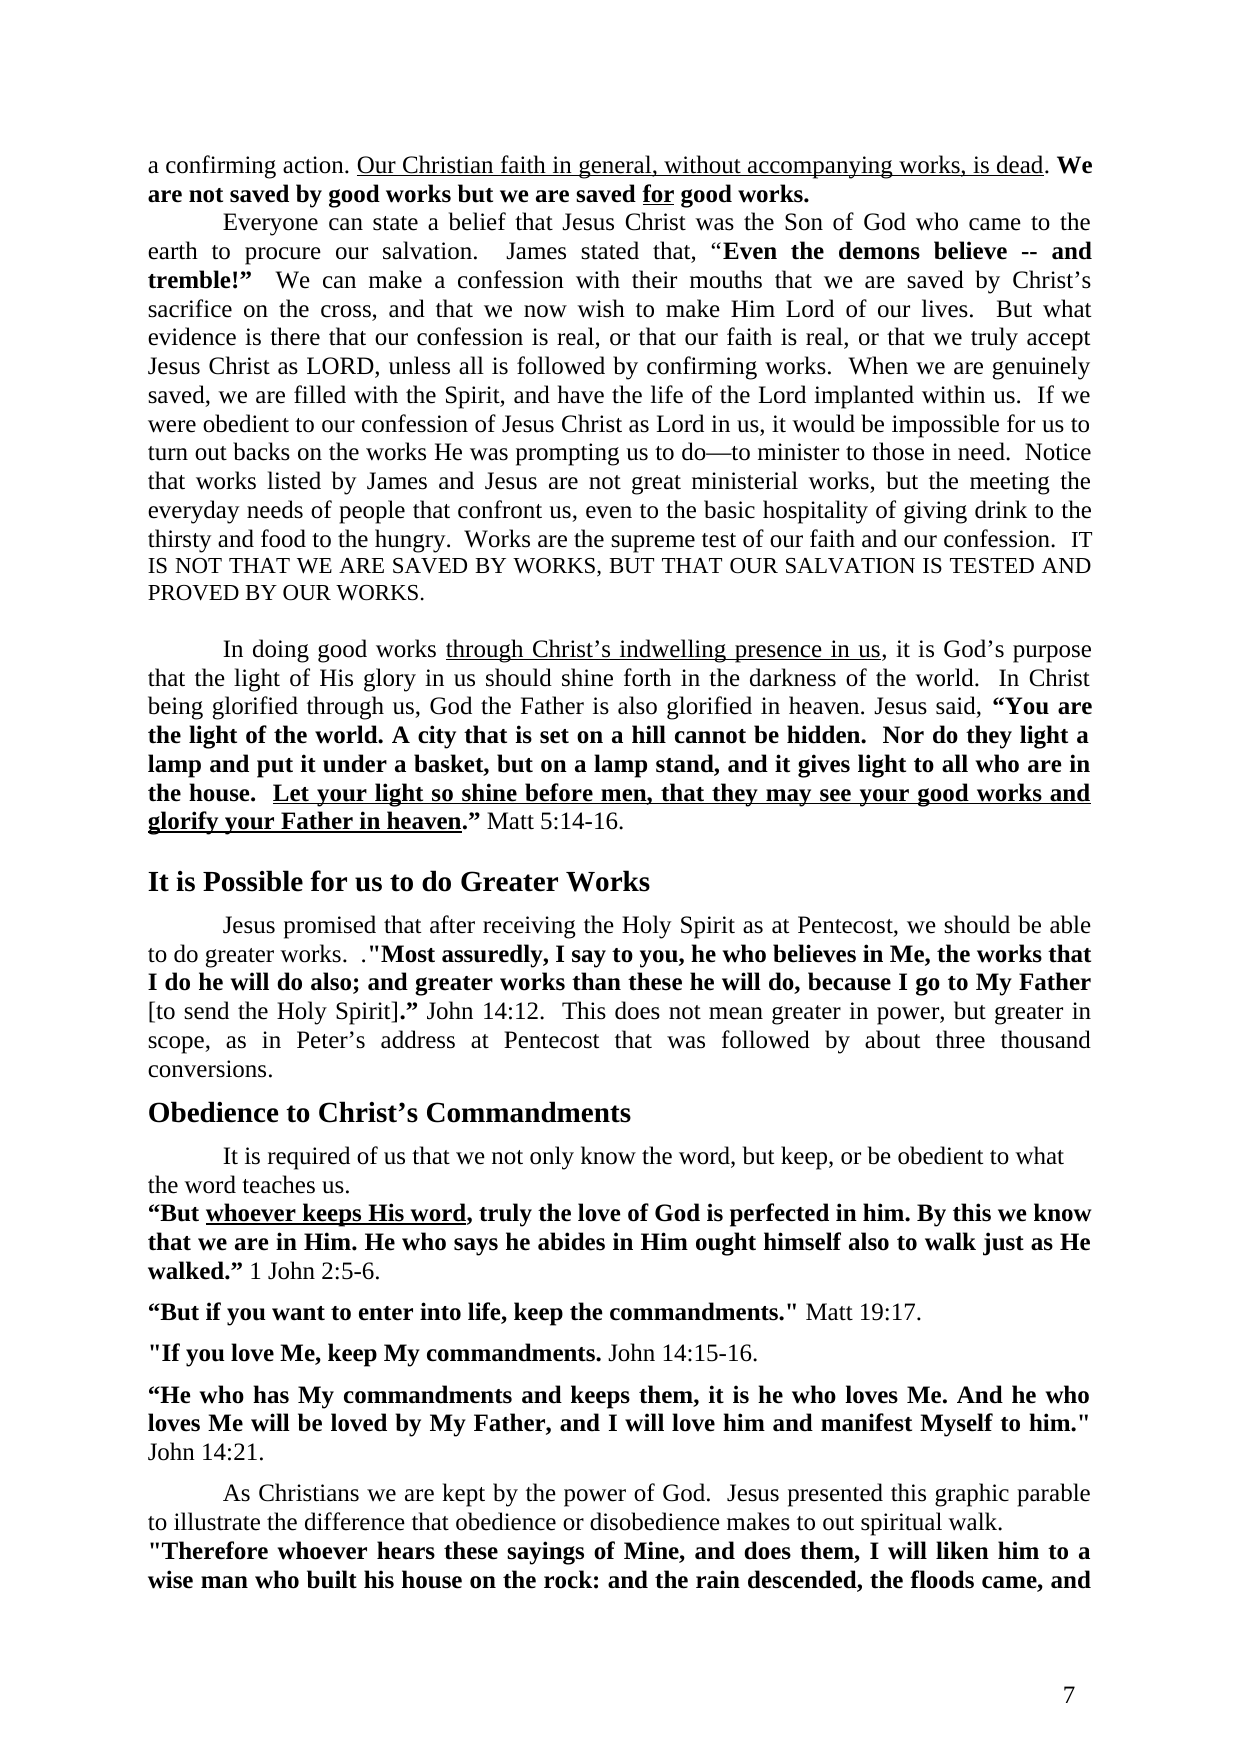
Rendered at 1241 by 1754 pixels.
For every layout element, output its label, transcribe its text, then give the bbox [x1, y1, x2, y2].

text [148, 1536, 1092, 1593]
text It is required of us that we not only know the word, but keep, or be obedient to what the word teaches us. [148, 1141, 1092, 1198]
text “But if you want to enter into life, keep the commandments." Matt 19:17. [148, 1297, 1092, 1326]
text As Christians we are kept by the power of God. Jesus presented this graphic parable to illustrate the difference that obedience or disobedience makes to out spiritual walk. [148, 1478, 1092, 1536]
text "If you love Me, keep My commandments. John 14:15-16. [148, 1338, 1092, 1367]
text “But whoever keeps His word, truly the love of God is perfected in him. By this we know that we are in Him. He who says he abides in Him ought himself also to walk just as He walked.” 1 John 2:5-6. [148, 1198, 1092, 1285]
text “He who has My commandments and keeps them, it is he who loves Me. And he who loves Me will be loved by My Father, and I will love him and manifest Myself to him." John 14:21. [148, 1380, 1092, 1466]
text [148, 150, 1092, 207]
text It is possible for us to do greater Works [148, 864, 1092, 897]
subtitle Obedience to Christ’s Commandments [148, 1095, 1092, 1128]
text In doing good works through Christ’s indwelling presence in us, it is God’s purpose that the light of His glory in us should shine forth in the darkness of the world. In Christ being glorified through us, God the Father is also glorified in heaven. Jesus said, “You are the light of the world. A city that is set on a hill cannot be hidden. Nor do they light a lamp and put it under a basket, but on a lamp stand, and it gives light to all who are in the house. Let your light so shine before men, that they may see your good works and glorify your Father in heaven.” Matt 5:14-16. [148, 634, 1092, 835]
text Jesus promised that after receiving the Holy Spirit as at Pentecost, we should be able to do greater works. ."Most assuredly, I say to you, he who believes in Me, the works that I do he will do also; and greater works than these he will do, because I go to My Father [to send the Holy Spirit].” John 14:12. This does not mean greater in power, but greater in scope, as in Peter’s address at Pentecost that was followed by about three thousand conversions. [148, 910, 1092, 1082]
text Everyone can state a belief that Jesus Christ was the Son of God who came to the earth to procure our salvation. James stated that, “Even the demons believe -- and tremble!” We can make a confession with their mouths that we are saved by Christ’s sacrifice on the cross, and that we now wish to make Him Lord of our lives. But what evidence is there that our confession is real, or that our faith is real, or that we truly accept Jesus Christ as LORD, unless all is followed by confirming works. When we are genuinely saved, we are filled with the Spirit, and have the life of the Lord implanted within us. If we were obedient to our confession of Jesus Christ as Lord in us, it would be impossible for us to turn out backs on the works He was prompting us to do—to minister to those in need. Notice that works listed by James and Jesus are not great ministerial works, but the meeting the everyday needs of people that confront us, even to the basic hospitality of giving drink to the thirsty and food to the hungry. Works are the supreme test of our faith and our confession. It is not that we are saved by works, but that our salvation is TESTED AND proved by our works. [148, 207, 1092, 605]
